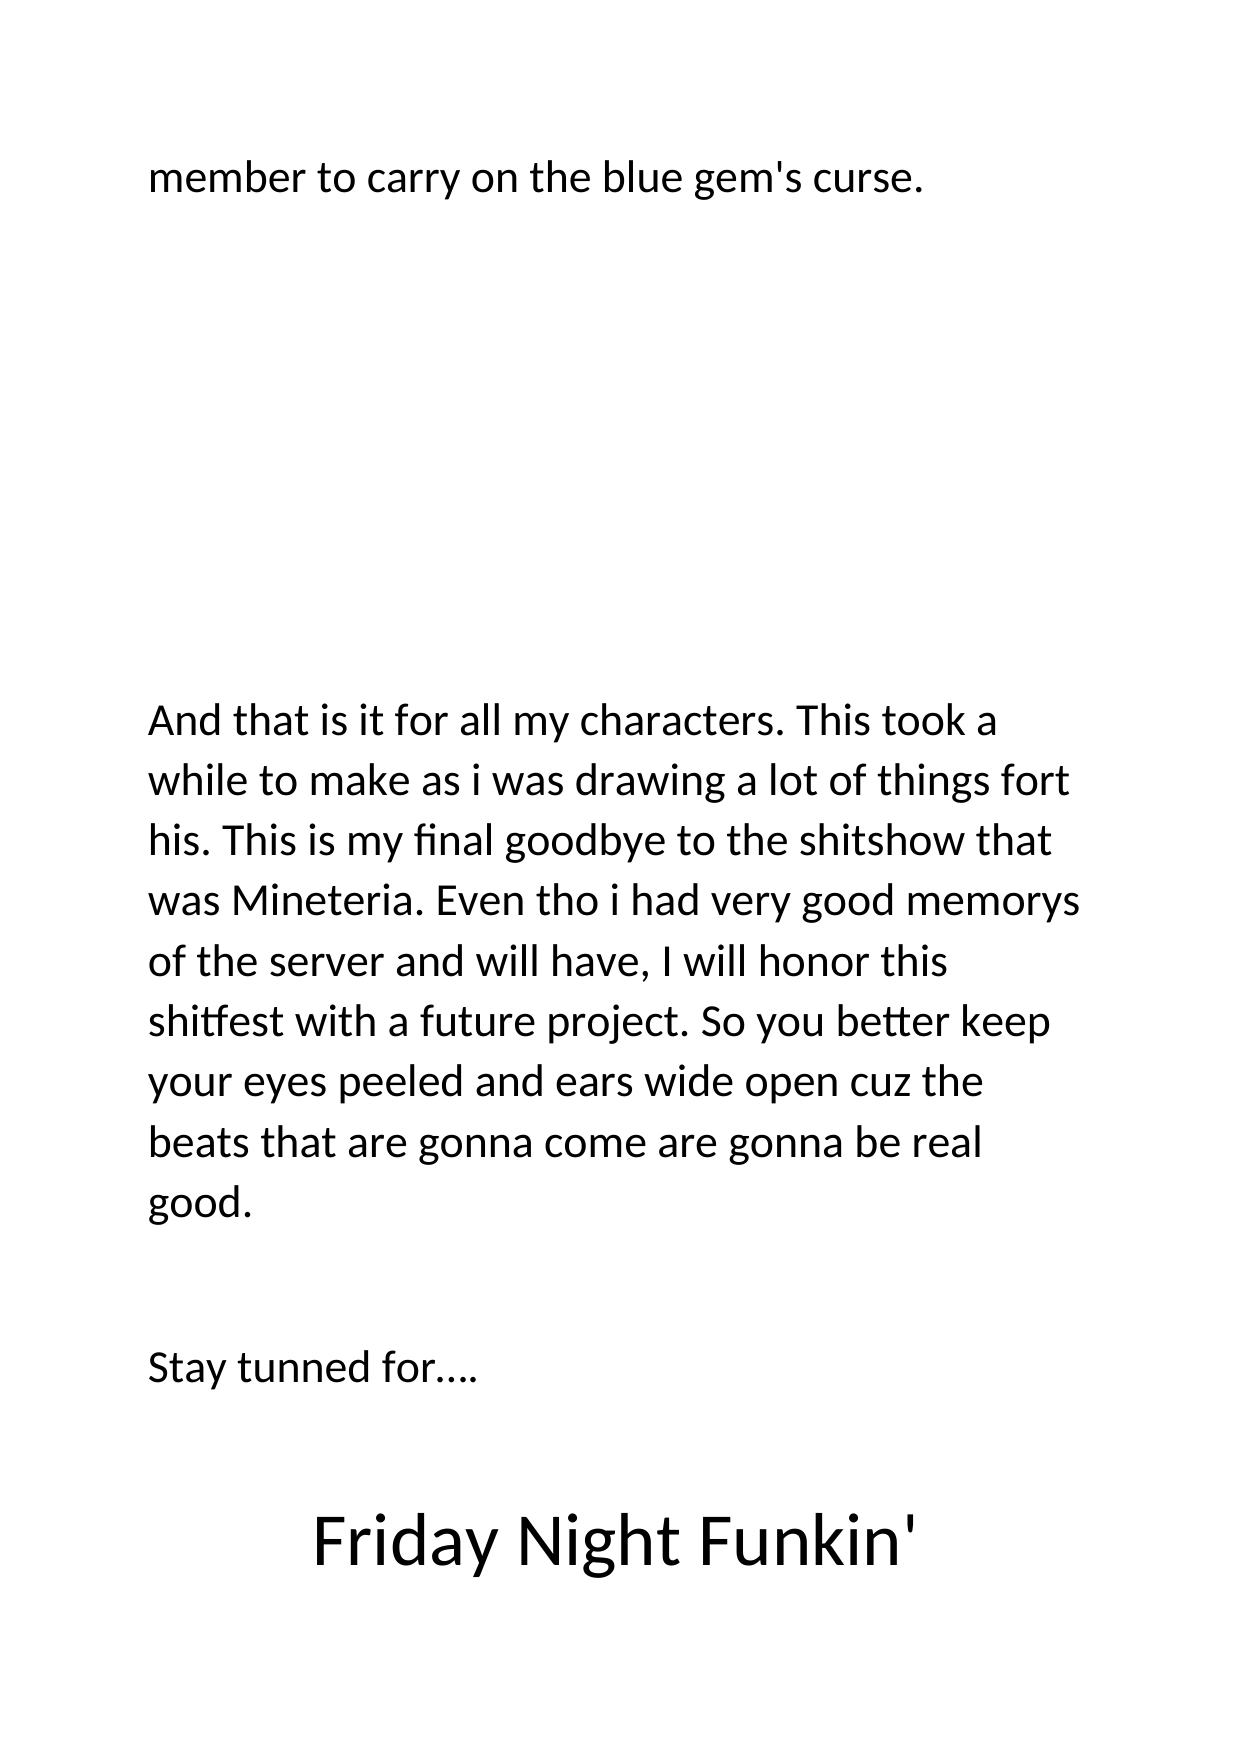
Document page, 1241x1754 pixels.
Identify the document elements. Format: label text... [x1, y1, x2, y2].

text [148, 148, 1093, 1259]
text Stay tunned for…. [148, 1278, 1093, 1394]
text Friday Night Funkin' [221, 1492, 1093, 1584]
